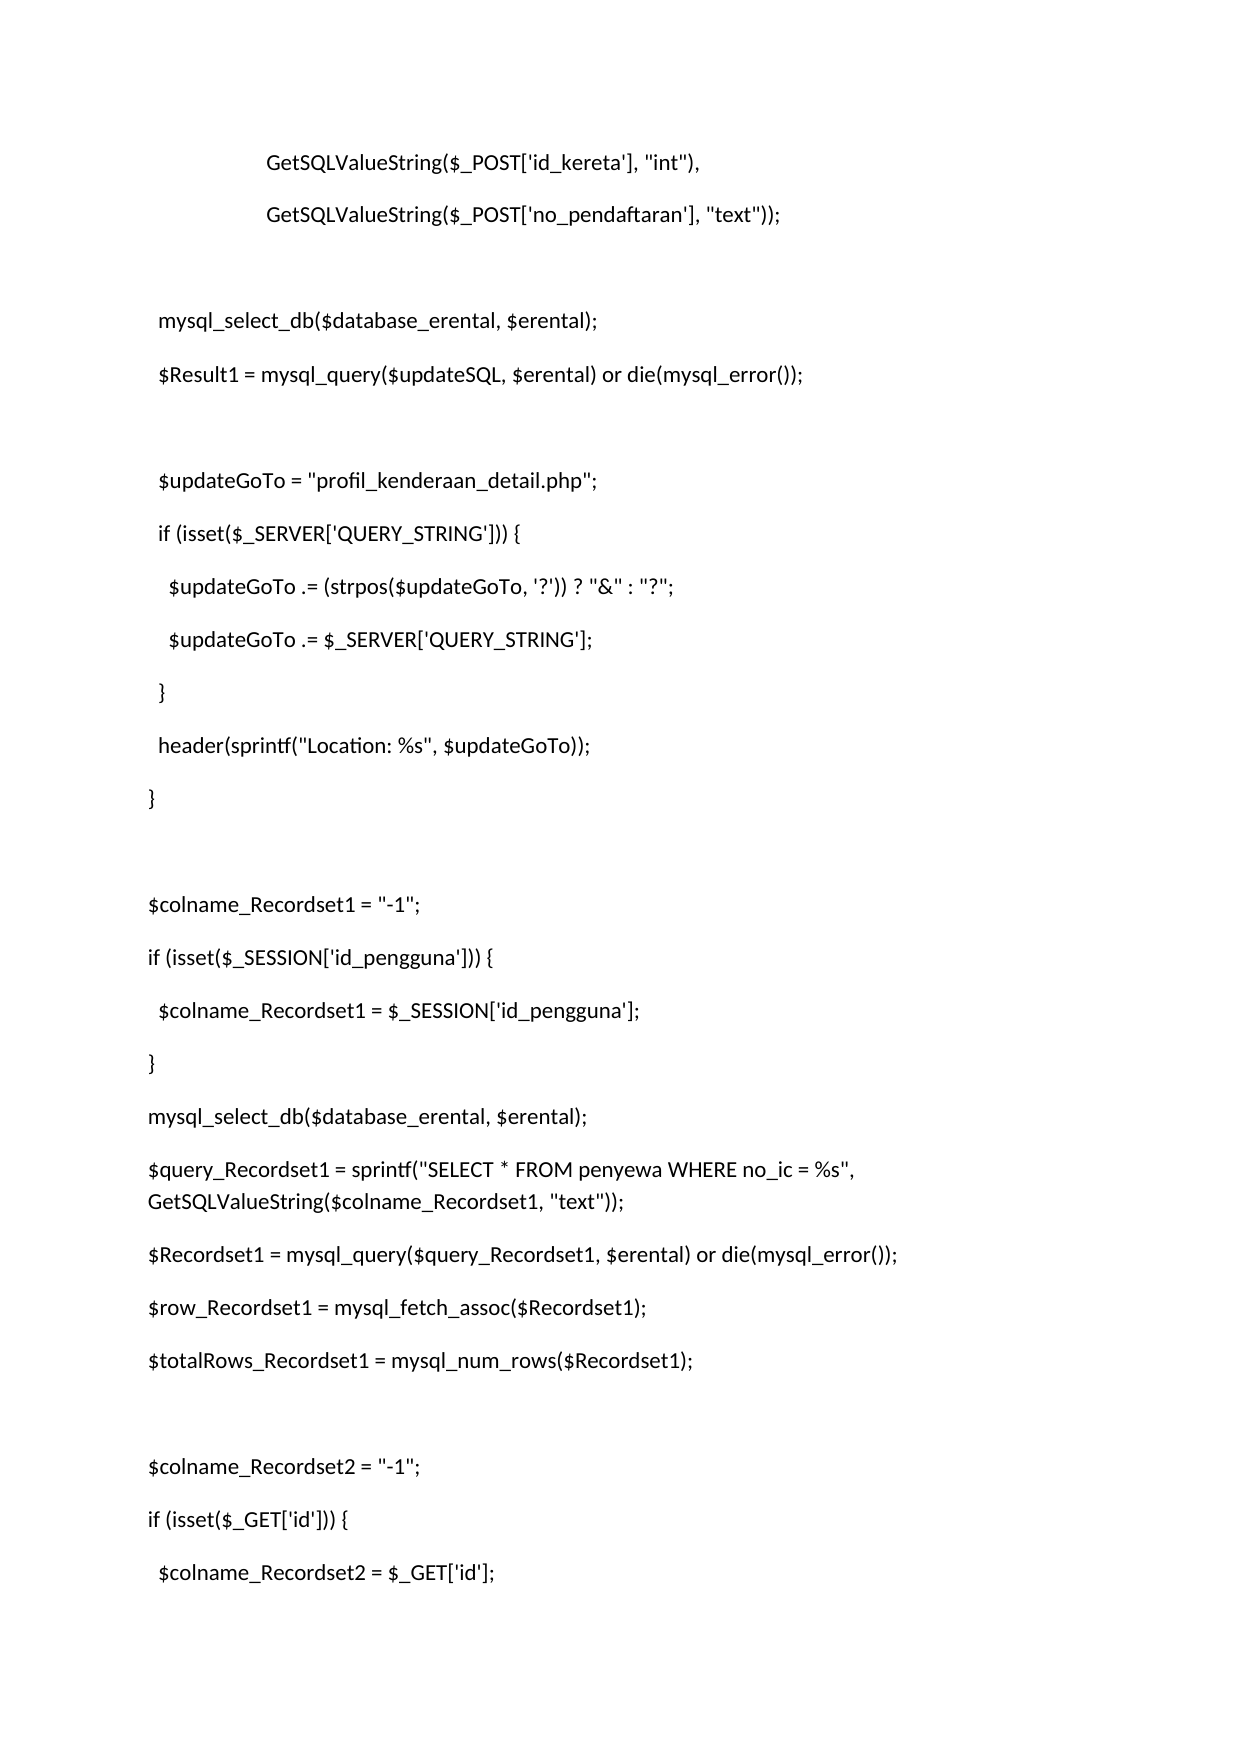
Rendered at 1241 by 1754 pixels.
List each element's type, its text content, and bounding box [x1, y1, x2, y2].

text } [148, 678, 1093, 706]
text $Recordset1 = mysql_query($query_Recordset1, $erental) or die(mysql_error()); [148, 1240, 1093, 1268]
text $query_Recordset1 = sprintf("SELECT * FROM penyewa WHERE no_ic = %s", GetSQLValueString($colname_Recordset1, "text")); [148, 1155, 1093, 1215]
text } [148, 1049, 1093, 1077]
text if (isset($_SESSION['id_pengguna'])) { [148, 943, 1093, 971]
text $totalRows_Recordset1 = mysql_num_rows($Recordset1); [148, 1346, 1093, 1374]
text GetSQLValueString($_POST['id_kereta'], "int"), [148, 148, 1093, 176]
text $updateGoTo = "profil_kenderaan_detail.php"; [148, 466, 1093, 494]
text if (isset($_GET['id'])) { [148, 1505, 1093, 1533]
text $colname_Recordset1 = $_SESSION['id_pengguna']; [148, 996, 1093, 1024]
text $updateGoTo .= $_SERVER['QUERY_STRING']; [148, 625, 1093, 653]
text $row_Recordset1 = mysql_fetch_assoc($Recordset1); [148, 1293, 1093, 1321]
text } [148, 784, 1093, 812]
text $colname_Recordset1 = "-1"; [148, 890, 1093, 918]
text $Result1 = mysql_query($updateSQL, $erental) or die(mysql_error()); [148, 360, 1093, 388]
text mysql_select_db($database_erental, $erental); [148, 307, 1093, 335]
text if (isset($_SERVER['QUERY_STRING'])) { [148, 519, 1093, 547]
text GetSQLValueString($_POST['no_pendaftaran'], "text")); [148, 201, 1093, 229]
text $updateGoTo .= (strpos($updateGoTo, '?')) ? "&" : "?"; [148, 572, 1093, 600]
text mysql_select_db($database_erental, $erental); [148, 1102, 1093, 1130]
text $colname_Recordset2 = $_GET['id']; [148, 1558, 1093, 1586]
text header(sprintf("Location: %s", $updateGoTo)); [148, 731, 1093, 759]
text $colname_Recordset2 = "-1"; [148, 1452, 1093, 1480]
